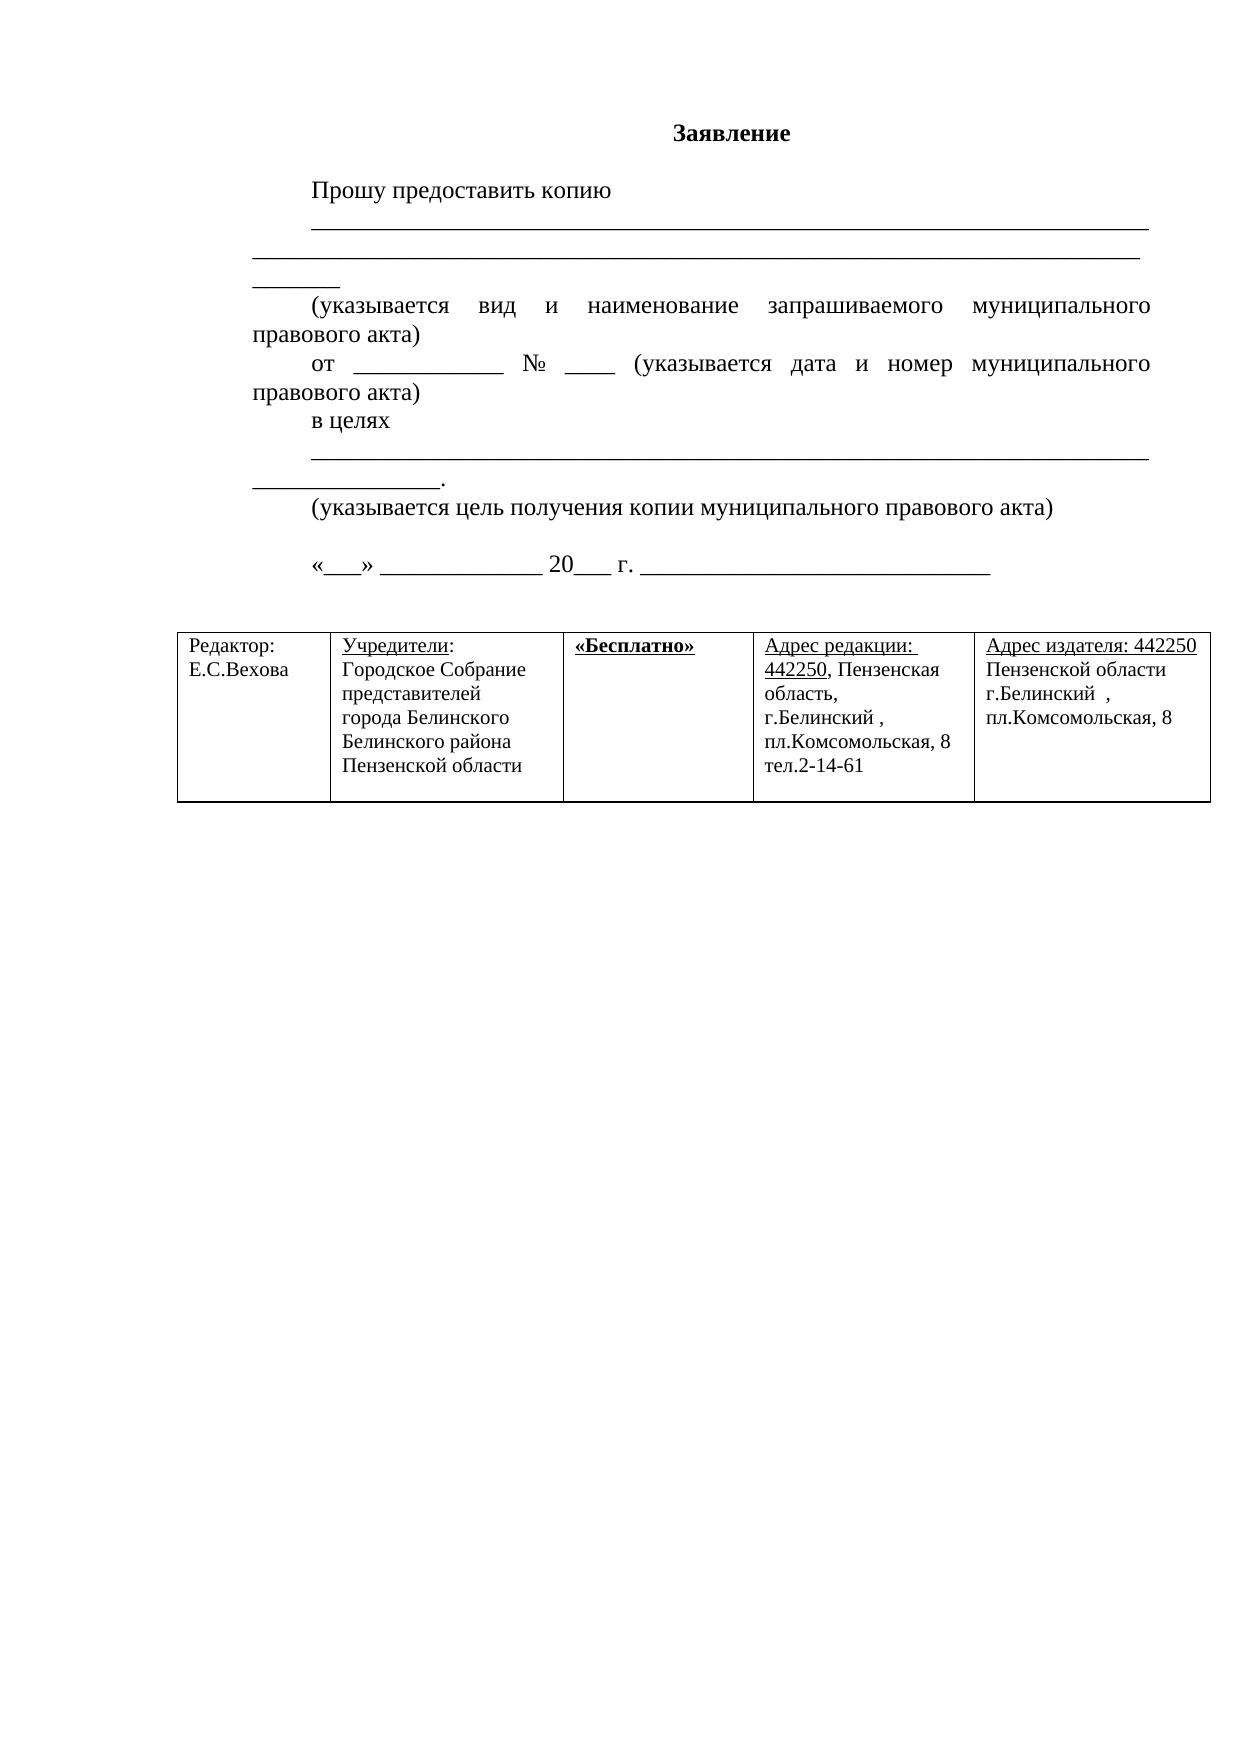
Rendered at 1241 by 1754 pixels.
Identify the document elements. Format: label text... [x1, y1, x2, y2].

text Прошу предоставить копию [252, 176, 1152, 204]
text (указывается вид и наименование запрашиваемого муниципального правового акта) [252, 291, 1152, 348]
text в целях [252, 406, 1152, 434]
text Заявление [252, 118, 1152, 147]
table_header Адрес редакции: 442250, Пензенская область, г.Белинский , пл.Комсомольская, 8 тел.2-14-61 [754, 633, 974, 801]
text (указывается цель получения копии муниципального правового акта) [252, 492, 1152, 521]
text _________________________________________________________________________________________________________________________________________________ [252, 204, 1152, 291]
table_header Адрес издателя: 442250 Пензенской области г.Белинский , пл.Комсомольская, 8 [975, 633, 1210, 801]
text «___» _____________ 20___ г. ____________________________ [252, 549, 1152, 578]
table_header «Бесплатно» [564, 633, 753, 801]
table_header Учредители: Городское Собрание представителей города Белинского Белинского района Пензенской области [331, 633, 563, 801]
text __________________________________________________________________________________. [252, 434, 1152, 492]
table_header Редактор: Е.С.Вехова [178, 633, 330, 801]
text от ____________ № ____ (указывается дата и номер муниципального правового акта) [252, 348, 1152, 406]
